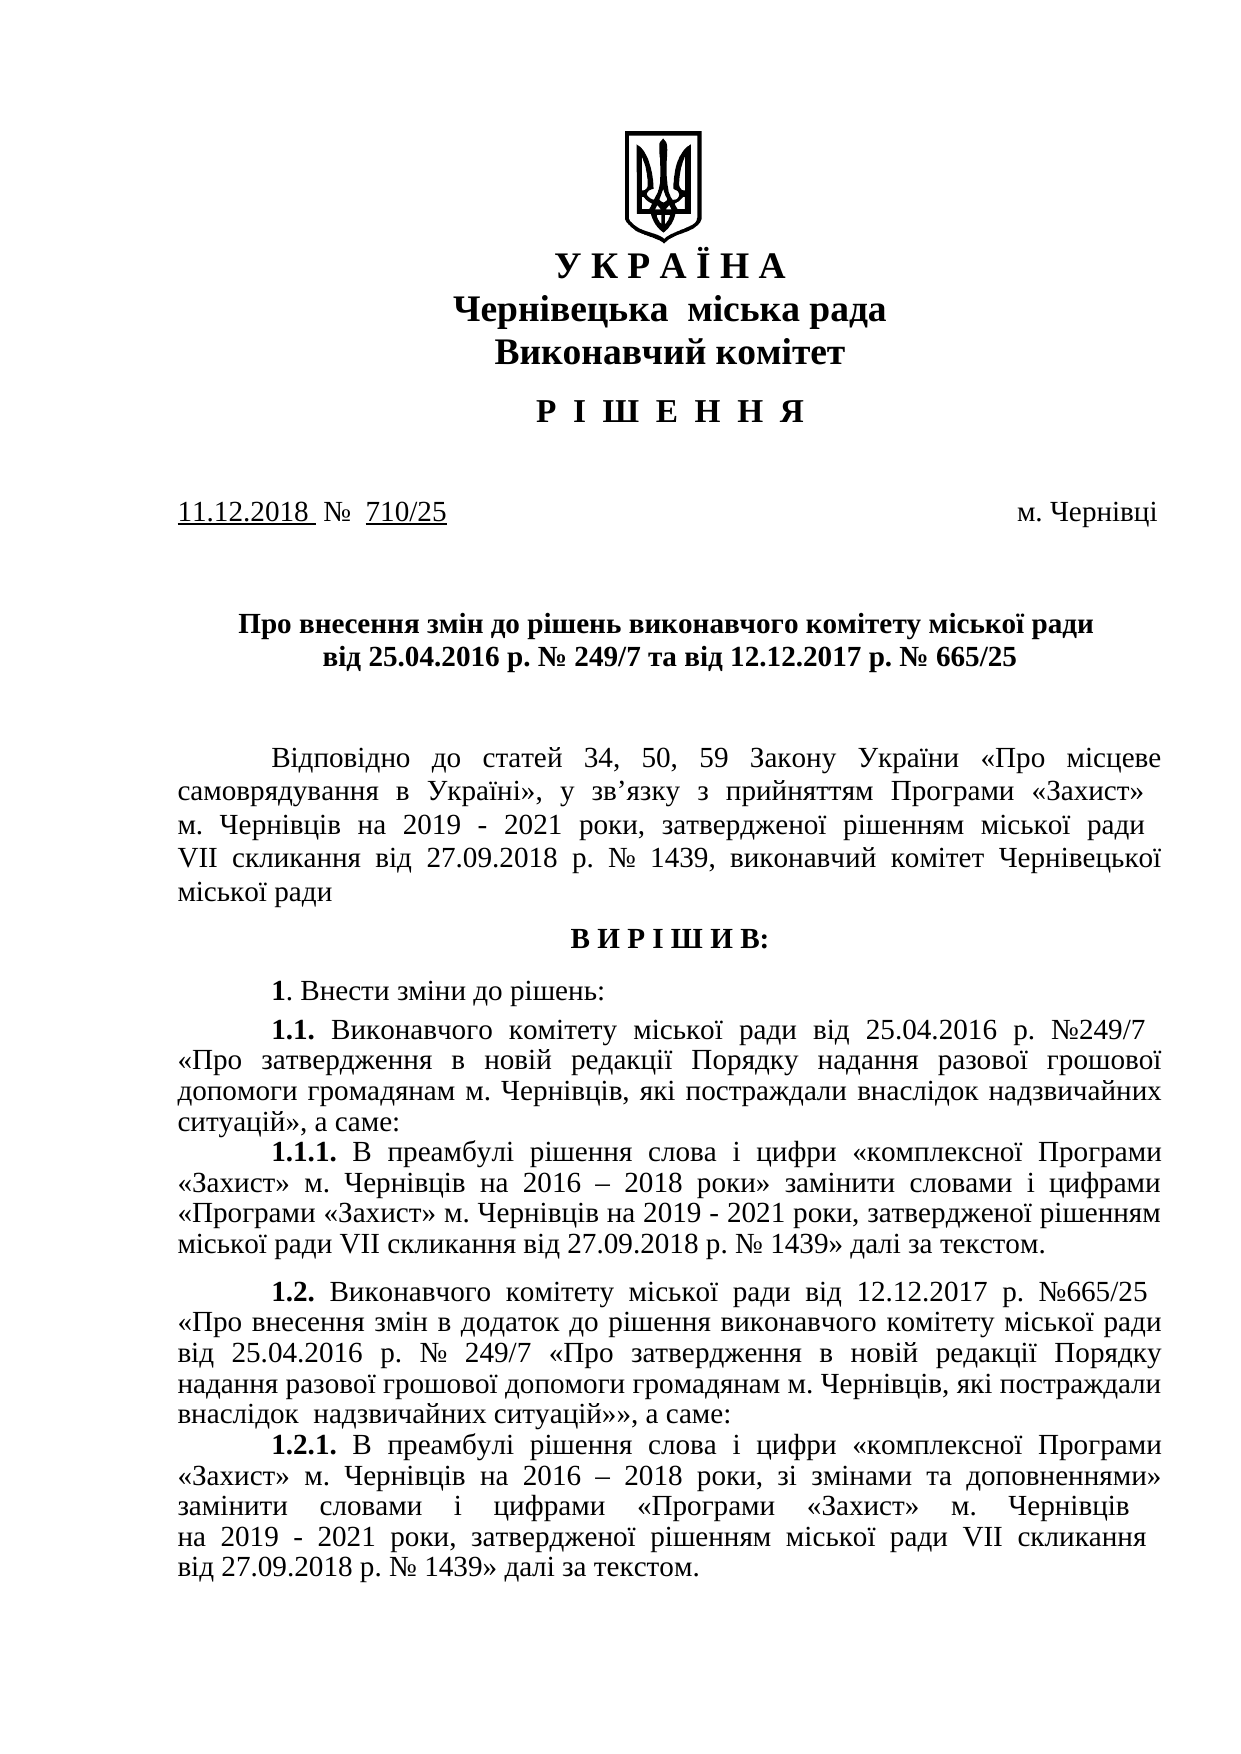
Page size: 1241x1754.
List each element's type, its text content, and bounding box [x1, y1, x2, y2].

text Про внесення змін до рішень виконавчого комітету міської ради від 25.04.2016 р. № 249/7 та від 12.12.2017 р. № 665/25 [177, 606, 1162, 673]
text 1. Внести зміни до рішень: [177, 976, 1162, 1006]
text Виконавчий комітет [177, 330, 1162, 373]
text Відповідно до статей 34, 50, 59 Закону України «Про місцеве самоврядування в Україні», у зв’язку з прийняттям Програми «Захист» м. Чернівців на 2019 - 2021 роки, затвердженої рішенням міської ради VIІ скликання від 27.09.2018 р. № 1439, виконавчий комітет Чернівецької міської ради [177, 740, 1162, 908]
text 1.1.1. В преамбулі рішення слова і цифри «комплексної Програми «Захист» м. Чернівців на 2016 – 2018 роки» замінити словами і цифрами «Програми «Захист» м. Чернівців на 2019 - 2021 роки, затвердженої рішенням міської ради VIІ скликання від 27.09.2018 р. № 1439» далі за текстом. [177, 1137, 1162, 1260]
text В И Р І Ш И В: [177, 922, 1162, 955]
text 1.2.1. В преамбулі рішення слова і цифри «комплексної Програми «Захист» м. Чернівців на 2016 – 2018 роки, зі змінами та доповненнями» замінити словами і цифрами «Програми «Захист» м. Чернівців на 2019 - 2021 роки, затвердженої рішенням міської ради VIІ скликання від 27.09.2018 р. № 1439» далі за текстом. [177, 1430, 1162, 1583]
text 1.1. Виконавчого комітету міської ради від 25.04.2016 р. №249/7 «Про затвердження в новій редакції Порядку надання разової грошової допомоги громадянам м. Чернівців, які постраждали внаслідок надзвичайних ситуацій», а саме: [177, 1015, 1162, 1137]
text 1.2. Виконавчого комітету міської ради від 12.12.2017 р. №665/25 «Про внесення змін в додаток до рішення виконавчого комітету міської ради від 25.04.2016 р. № 249/7 «Про затвердження в новій редакції Порядку надання разової грошової допомоги громадянам м. Чернівців, які постраждали внаслідок надзвичайних ситуацій»», а саме: [177, 1277, 1162, 1430]
text У К Р А Ї Н А [177, 243, 1162, 287]
subtitle Р І Ш Е Н Н Я [177, 397, 1162, 429]
text 11.12.2018 № 710/25 м. Чернівці [177, 497, 1162, 527]
text Чернівецька міська рада [177, 287, 1162, 330]
